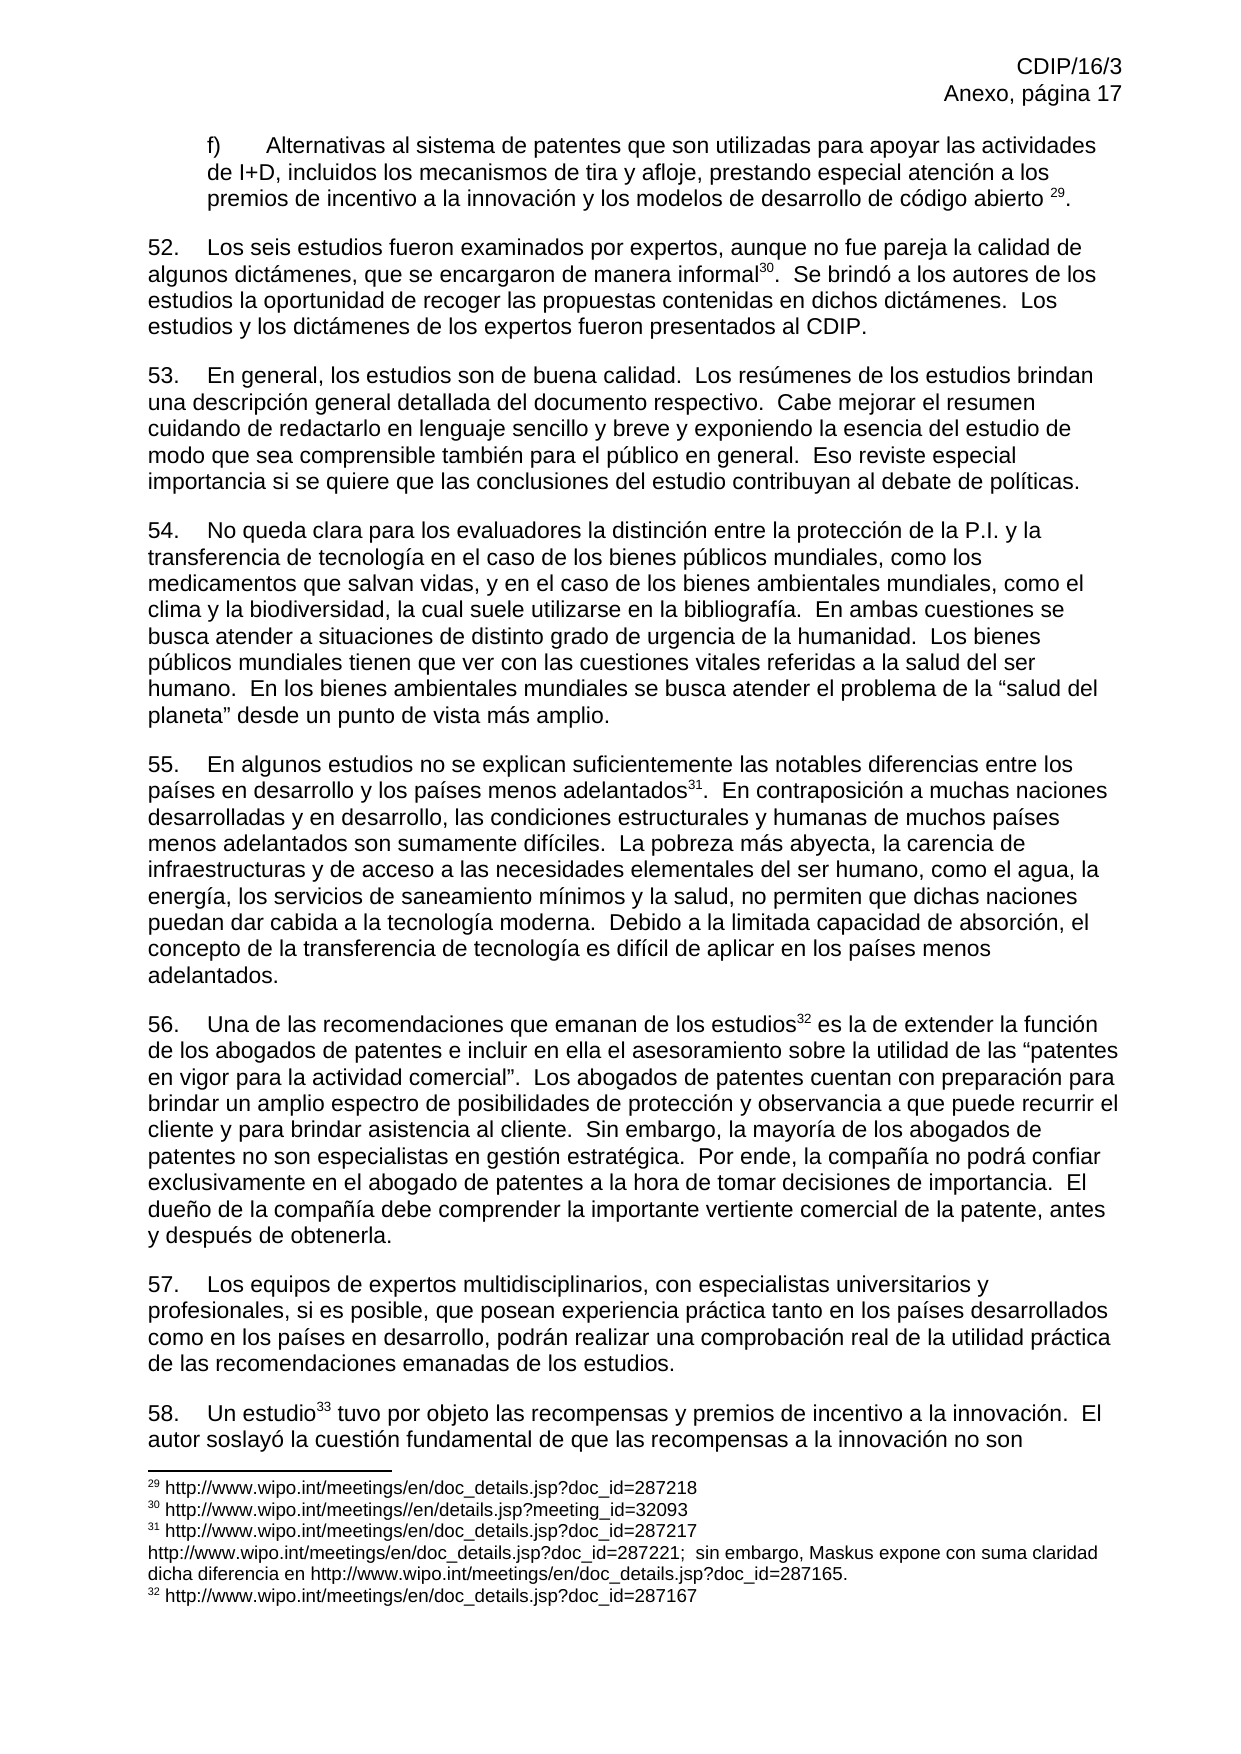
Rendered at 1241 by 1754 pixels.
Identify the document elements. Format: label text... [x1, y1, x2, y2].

text En algunos estudios no se explican suficientemente las notables diferencias entre los países en desarrollo y los países menos adelantados. En contraposición a muchas naciones desarrolladas y en desarrollo, las condiciones estructurales y humanas de muchos países menos adelantados son sumamente difíciles. La pobreza más abyecta, la carencia de infraestructuras y de acceso a las necesidades elementales del ser humano, como el agua, la energía, los servicios de saneamiento mínimos y la salud, no permiten que dichas naciones puedan dar cabida a la tecnología moderna. Debido a la limitada capacidad de absorción, el concepto de la transferencia de tecnología es difícil de aplicar en los países menos adelantados. [148, 751, 1122, 988]
text No queda clara para los evaluadores la distinción entre la protección de la P.I. y la transferencia de tecnología en el caso de los bienes públicos mundiales, como los medicamentos que salvan vidas, y en el caso de los bienes ambientales mundiales, como el clima y la biodiversidad, la cual suele utilizarse en la bibliografía. En ambas cuestiones se busca atender a situaciones de distinto grado de urgencia de la humanidad. Los bienes públicos mundiales tienen que ver con las cuestiones vitales referidas a la salud del ser humano. En los bienes ambientales mundiales se busca atender el problema de la “salud del planeta” desde un punto de vista más amplio. [148, 517, 1122, 728]
text En general, los estudios son de buena calidad. Los resúmenes de los estudios brindan una descripción general detallada del documento respectivo. Cabe mejorar el resumen cuidando de redactarlo en lenguaje sencillo y breve y exponiendo la esencia del estudio de modo que sea comprensible también para el público en general. Eso reviste especial importancia si se quiere que las conclusiones del estudio contribuyan al debate de políticas. [148, 362, 1122, 494]
text Una de las recomendaciones que emanan de los estudios es la de extender la función de los abogados de patentes e incluir en ella el asesoramiento sobre la utilidad de las “patentes en vigor para la actividad comercial”. Los abogados de patentes cuentan con preparación para brindar un amplio espectro de posibilidades de protección y observancia a que puede recurrir el cliente y para brindar asistencia al cliente. Sin embargo, la mayoría de los abogados de patentes no son especialistas en gestión estratégica. Por ende, la compañía no podrá confiar exclusivamente en el abogado de patentes a la hora de tomar decisiones de importancia. El dueño de la compañía debe comprender la importante vertiente comercial de la patente, antes y después de obtenerla. [148, 1011, 1122, 1248]
list Alternativas al sistema de patentes que son utilizadas para apoyar las actividades de I+D, incluidos los mecanismos de tira y afloje, prestando especial atención a los premios de incentivo a la innovación y los modelos de desarrollo de código abierto . [207, 132, 1122, 211]
text Los equipos de expertos multidisciplinarios, con especialistas universitarios y profesionales, si es posible, que posean experiencia práctica tanto en los países desarrollados como en los países en desarrollo, podrán realizar una comprobación real de la utilidad práctica de las recomendaciones emanadas de los estudios. [148, 1271, 1122, 1377]
text Los seis estudios fueron examinados por expertos, aunque no fue pareja la calidad de algunos dictámenes, que se encargaron de manera informal. Se brindó a los autores de los estudios la oportunidad de recoger las propuestas contenidas en dichos dictámenes. Los estudios y los dictámenes de los expertos fueron presentados al CDIP. [148, 234, 1122, 339]
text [148, 1399, 1122, 1452]
